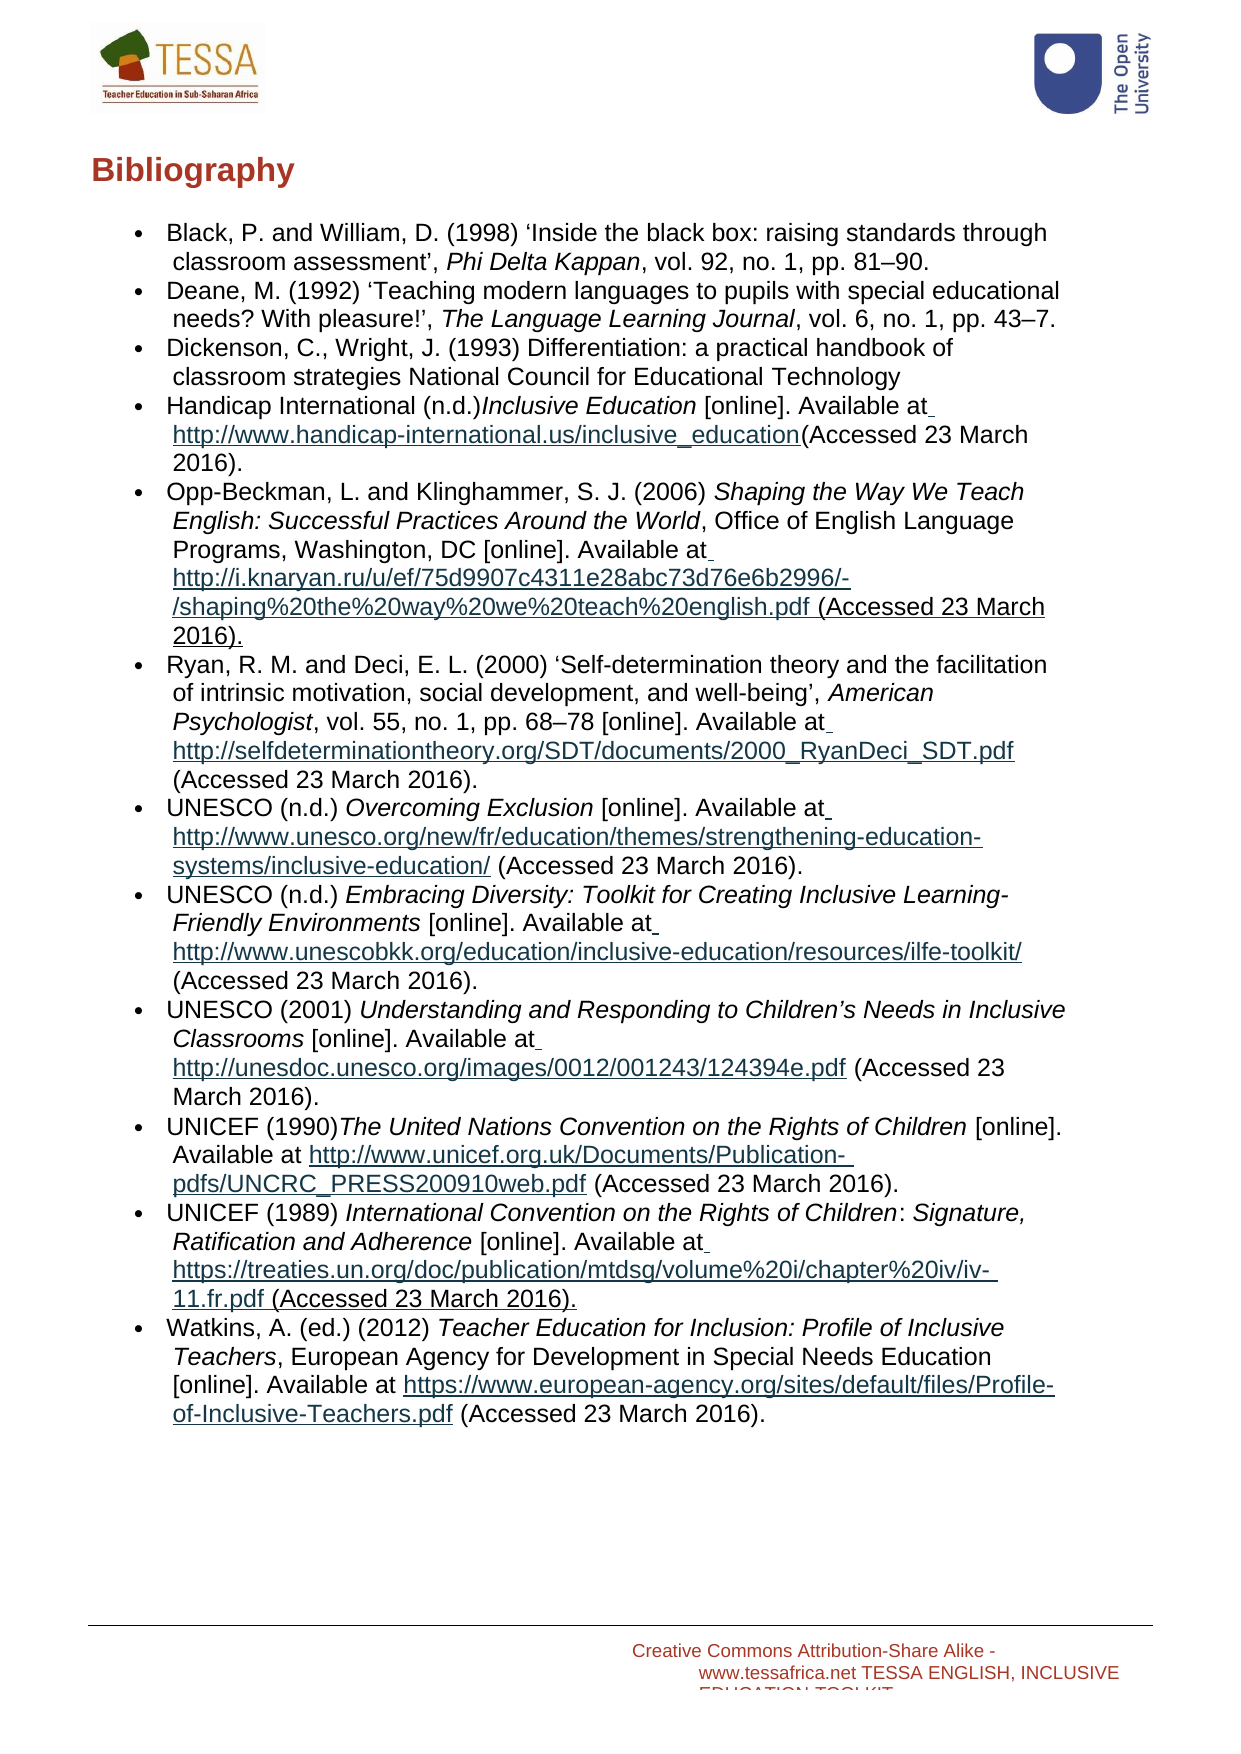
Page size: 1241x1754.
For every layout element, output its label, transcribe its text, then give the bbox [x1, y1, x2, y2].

list Opp-Beckman, L. and Klinghammer, S. J. (2006) Shaping the Way We Teach English: Successful Practices Around the World, Office of English Language Programs, Washington, DC [online]. Available at http://i.knaryan.ru/u/ef/75d9907c4311e28abc73d76e6b2996/- [135, 477, 1025, 592]
list Deane, M. (1992) ‘Teaching modern languages to pupils with special educational needs? With pleasure!’, The Language Learning Journal, vol. 6, no. 1, pp. 43–7. [135, 276, 1061, 333]
list Watkins, A. (ed.) (2012) Teacher Education for Inclusion: Profile of Inclusive Teachers, European Agency for Development in Special Needs Education [online]. Available at https://www.european-agency.org/sites/default/files/Profile- of-Inclusive-Teachers.pdf (Accessed 23 March 2016). [135, 1313, 1056, 1428]
list UNICEF (1990)The United Nations Convention on the Rights of Children [online]. Available at http://www.unicef.org.uk/Documents/Publication- pdfs/UNCRC_PRESS200910web.pdf (Accessed 23 March 2016). [135, 1112, 1063, 1198]
subtitle Bibliography [91, 151, 1182, 189]
list Dickenson, C., Wright, J. (1993) Differentiation: a practical handbook of classroom strategies National Council for Educational Technology [135, 333, 954, 391]
list UNICEF (1989) International Convention on the Rights of Children: Signature, Ratification and Adherence [online]. Available at https://treaties.un.org/doc/publication/mtdsg/volume%20i/chapter%20iv/iv- 11.fr.pdf (Accessed 23 March 2016). [135, 1198, 1027, 1313]
list Handicap International (n.d.)Inclusive Education [online]. Available at http://www.handicap-international.us/inclusive_education(Accessed 23 March 2016). [135, 391, 1029, 477]
text /shaping%20the%20way%20we%20teach%20english.pdf (Accessed 23 March 2016). [172, 592, 1047, 649]
picture [91, 22, 267, 114]
list Black, P. and William, D. (1998) ‘Inside the black box: raising standards through classroom assessment’, Phi Delta Kappan, vol. 92, no. 1, pp. 81–90. [135, 218, 1049, 276]
picture [1034, 33, 1151, 114]
list UNESCO (n.d.) Embracing Diversity: Toolkit for Creating Inclusive Learning- Friendly Environments [online]. Available at http://www.unescobkk.org/education/inclusive-education/resources/ilfe-toolkit/ (Accessed 23 March 2016). [135, 879, 1030, 994]
list Ryan, R. M. and Deci, E. L. (2000) ‘Self-determination theory and the facilitation of intrinsic motivation, social development, and well-being’, American Psychologist, vol. 55, no. 1, pp. 68–78 [online]. Available at http://selfdeterminationtheory.org/SDT/documents/2000_RyanDeci_SDT.pdf (Accessed 23 March 2016). [135, 649, 1048, 793]
list UNESCO (2001) Understanding and Responding to Children’s Needs in Inclusive Classrooms [online]. Available at http://unesdoc.unesco.org/images/0012/001243/124394e.pdf (Accessed 23 March 2016). [135, 994, 1067, 1110]
list UNESCO (n.d.) Overcoming Exclusion [online]. Available at http://www.unesco.org/new/fr/education/themes/strengthening-education- systems/inclusive-education/ (Accessed 23 March 2016). [135, 793, 983, 879]
